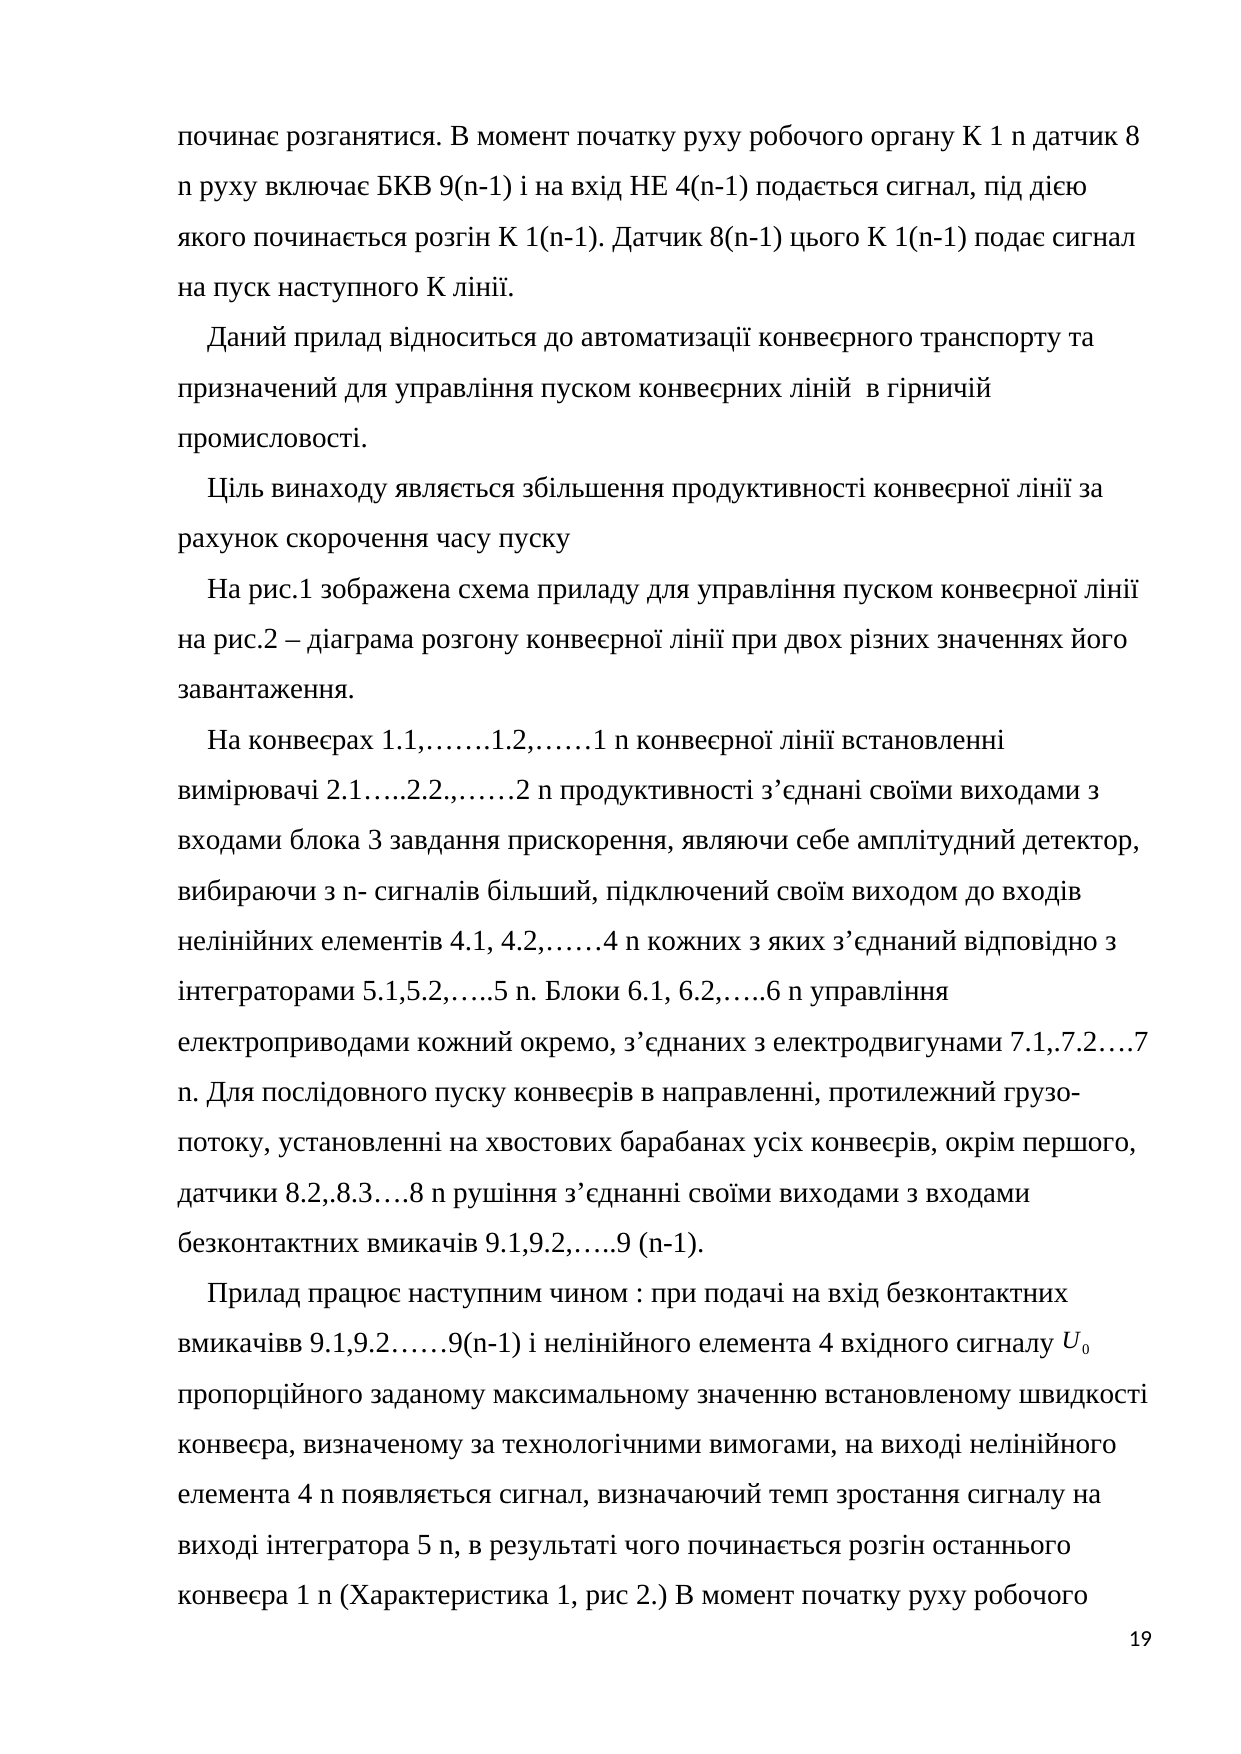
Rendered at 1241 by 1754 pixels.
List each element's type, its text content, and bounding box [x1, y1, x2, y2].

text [177, 118, 1152, 303]
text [177, 1275, 1152, 1611]
text На конвеєрах 1.1,…….1.2,……1 n конвеєрної лінії встановленні вимірювачі 2.1…..2.2.,……2 n продуктивності з’єднані своїми виходами з входами блока 3 завдання прискорення, являючи себе амплітудний детектор, вибираючи з n- сигналів більший, підключений своїм виходом до входів нелінійних елементів 4.1, 4.2,……4 n кожних з яких з’єднаний відповідно з інтеграторами 5.1,5.2,…..5 n. Блоки 6.1, 6.2,…..6 n управління електроприводами кожний окремо, з’єднаних з електродвигунами 7.1,.7.2….7 n. Для послідовного пуску конвеєрів в направленні, протилежний грузо-потоку, установленні на хвостових барабанах усіх конвеєрів, окрім першого, датчики 8.2,.8.3….8 n рушіння з’єднанні своїми виходами з входами безконтактних вмикачів 9.1,9.2,…..9 (n-1). [177, 722, 1152, 1258]
text На рис.1 зображена схема приладу для управління пуском конвеєрної лінії на рис.2 – діаграма розгону конвеєрної лінії при двох різних значеннях його завантаження. [177, 571, 1152, 705]
text Даний прилад відноситься до автоматизації конвеєрного транспорту та призначений для управління пуском конвеєрних ліній в гірничій промисловості. [177, 319, 1152, 453]
text Ціль винаходу являється збільшення продуктивності конвеєрної лінії за рахунок скорочення часу пуску [177, 470, 1152, 554]
